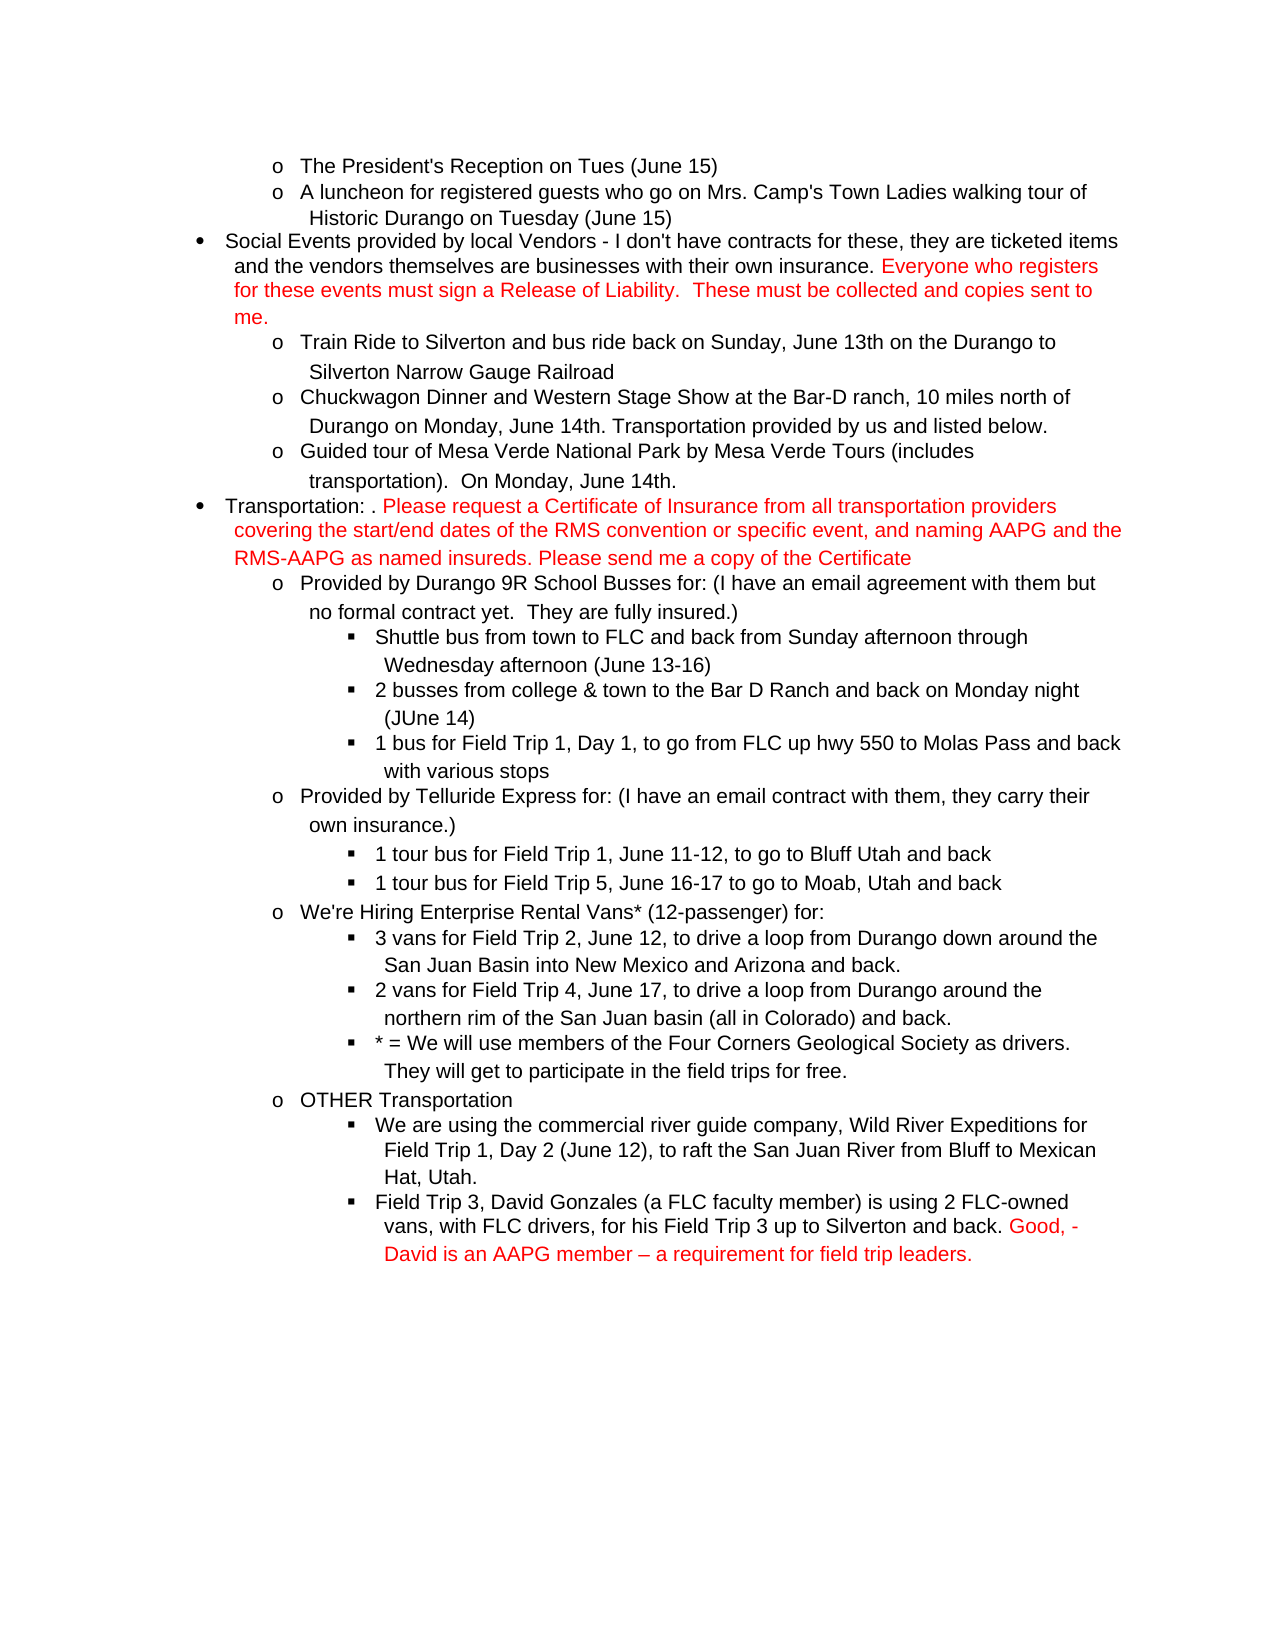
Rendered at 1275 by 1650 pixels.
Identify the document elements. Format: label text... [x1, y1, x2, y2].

list Train Ride to Silverton and bus ride back on Sunday, June 13th on the Durango to Silverton Narrow Gauge Railroad [271, 330, 1125, 385]
list 2 vans for Field Trip 4, June 17, to drive a loop from Durango around the northern rim of the San Juan basin (all in Colorado) and back. [346, 978, 1125, 1031]
list * = We will use members of the Four Corners Geological Society as drivers. They will get to participate in the field trips for free. [346, 1031, 1125, 1084]
list 1 tour bus for Field Trip 5, June 16-17 to go to Moab, Utah and back [346, 867, 1125, 896]
list We are using the commercial river guide company, Wild River Expeditions for Field Trip 1, Day 2 (June 12), to raft the San Juan River from Bluff to Mexican Hat, Utah. [346, 1113, 1125, 1190]
list Shuttle bus from town to FLC and back from Sunday afternoon through Wednesday afternoon (June 13-16) [346, 625, 1125, 678]
list Guided tour of Mesa Verde National Park by Mesa Verde Tours (includes transportation). On Monday, June 14th. [271, 439, 1125, 494]
list Transportation: . Please request a Certificate of Insurance from all transportation providers covering the start/end dates of the RMS convention or specific event, and naming AAPG and the RMS-AAPG as named insureds. Please send me a copy of the Certificate [196, 494, 1125, 571]
list We're Hiring Enterprise Rental Vans* (12-passenger) for: [271, 896, 1125, 925]
list 1 bus for Field Trip 1, Day 1, to go from FLC up hwy 550 to Molas Pass and back with various stops [346, 731, 1125, 784]
list 3 vans for Field Trip 2, June 12, to drive a loop from Durango down around the San Juan Basin into New Mexico and Arizona and back. [346, 925, 1125, 978]
list Chuckwagon Dinner and Western Stage Show at the Bar-D ranch, 10 miles north of Durango on Monday, June 14th. Transportation provided by us and listed below. [271, 385, 1125, 439]
list 1 tour bus for Field Trip 1, June 11-12, to go to Bluff Utah and back [346, 838, 1125, 867]
list OTHER Transportation [271, 1084, 1125, 1113]
list Field Trip 3, David Gonzales (a FLC faculty member) is using 2 FLC-owned vans, with FLC drivers, for his Field Trip 3 up to Silverton and back. Good, - David is an AAPG member – a requirement for field trip leaders. [346, 1190, 1125, 1267]
list The President's Reception on Tues (June 15) [271, 150, 1125, 179]
list A luncheon for registered guests who go on Mrs. Camp's Town Ladies walking tour of Historic Durango on Tuesday (June 15) [271, 179, 1125, 229]
list Provided by Telluride Express for: (I have an email contract with them, they carry their own insurance.) [271, 784, 1125, 838]
list Social Events provided by local Vendors - I don't have contracts for these, they are ticketed items and the vendors themselves are businesses with their own insurance. Everyone who registers for these events must sign a Release of Liability. These must be collected and copies sent to me. [196, 229, 1125, 330]
list 2 busses from college & town to the Bar D Ranch and back on Monday night (JUne 14) [346, 678, 1125, 731]
list Provided by Durango 9R School Busses for: (I have an email agreement with them but no formal contract yet. They are fully insured.) [271, 571, 1125, 625]
